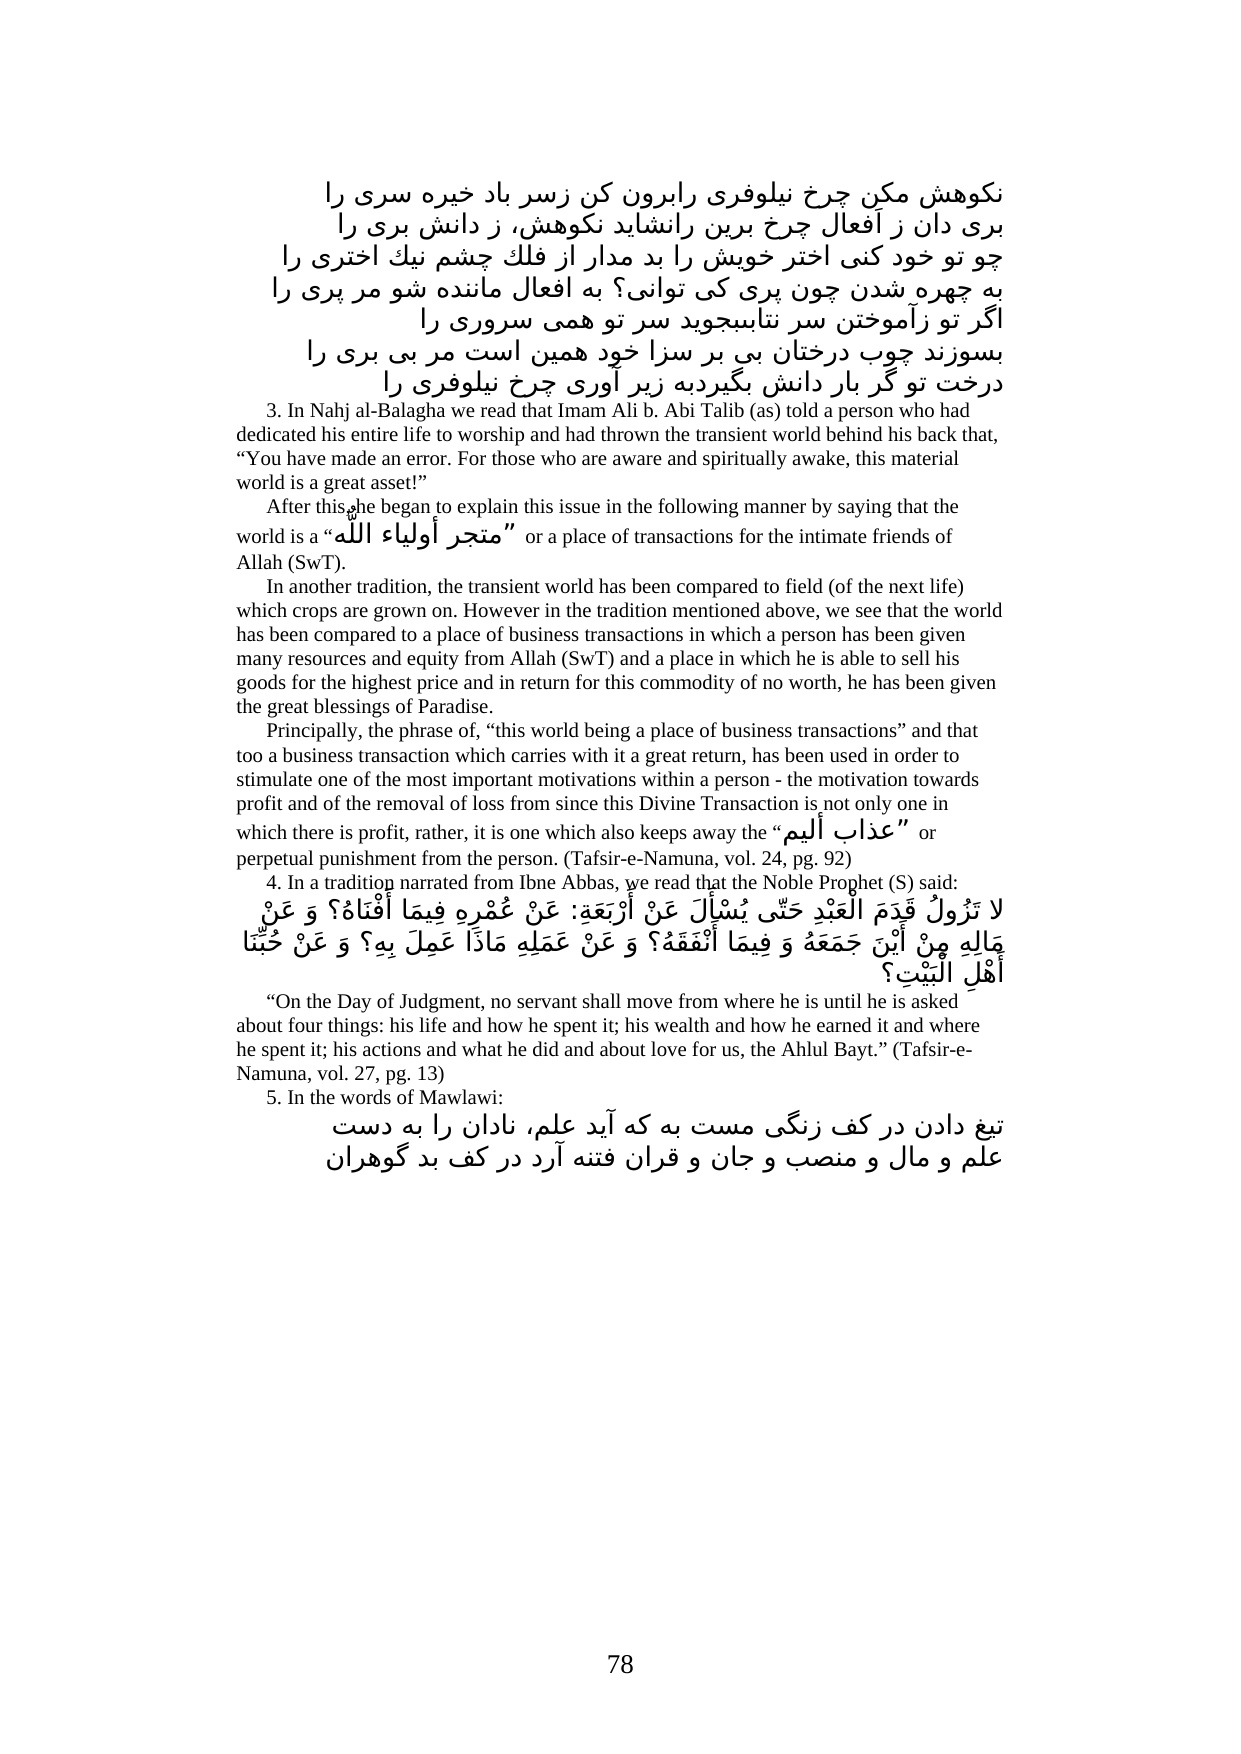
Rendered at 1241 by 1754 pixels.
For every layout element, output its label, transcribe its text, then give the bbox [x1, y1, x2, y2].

text چو تو خود كنى اختر خويش را بد مدار از فلك چشم نيك اخترى را [236, 240, 1004, 272]
text 4. In a tradition narrated from Ibne Abbas, we read that the Noble Prophet (S) said: [236, 870, 1004, 894]
text اگر تو زآموختن سر نتابىبجويد سر تو همى سرورى را [236, 303, 1004, 335]
text Principally, the phrase of, “this world being a place of business transactions” and that too a business transaction which carries with it a great return, has been used in order to stimulate one of the most important motivations within a person - the motivation towards profit and of the removal of loss from since this Divine Transaction is not only one in which there is profit, rather, it is one which also keeps away the “عذاب أليم” or perpetual punishment from the person. (Tafsir-e-Namuna, vol. 24, pg. 92) [236, 718, 1004, 870]
text تيغ دادن در كف زنگى مست به كه آيد علم، نادان را به دست [236, 1109, 1004, 1141]
text “On the Day of Judgment, no servant shall move from where he is until he is asked about four things: his life and how he spent it; his wealth and how he earned it and where he spent it; his actions and what he did and about love for us, the Ahlul Bayt.” (Tafsir-e-Namuna, vol. 27, pg. 13) [236, 989, 1004, 1085]
text After this, he began to explain this issue in the following manner by saying that the world is a “متجر أولياء اللٌّه” or a place of transactions for the intimate friends of Allah (SwT). [236, 494, 1004, 574]
text 5. In the words of Mawlawi: [236, 1085, 1004, 1109]
text برى دان ز اَفعال چرخ برين رانشايد نكوهش، ز دانش برى را [236, 209, 1004, 240]
text علم و مال و منصب و جان و قران فتنه آرد در كف بد گوهران [236, 1141, 1004, 1172]
text لا تَزُولُ قَدَمَ الْعَبْدِ حَتّى يُسْأَلَ عَنْ أَرْبَعَةِ: عَنْ عُمْرِهِ فِيمَا أََفْنَاهُ؟ وَ عَنْ مَالِهِ مِنْ أَيْنَ جَمَعَهُ وَ فِيمَا أَنْفَقَهُ؟ وَ عَنْ عَمَلِهِ مَاذَا عَمِلَ بِهِ؟ وَ عَنْ حُبِّنَا أَهْلِ الْبَيْتِ؟ [236, 894, 1004, 989]
text بسوزند چوب درختان بى بر سزا خود همين است مر بى برى را [236, 335, 1004, 367]
text نكوهش مكن چرخ نيلوفرى رابرون كن زسر باد خيره سرى را [236, 177, 1004, 209]
text In another tradition, the transient world has been compared to field (of the next life) which crops are grown on. However in the tradition mentioned above, we see that the world has been compared to a place of business transactions in which a person has been given many resources and equity from Allah (SwT) and a place in which he is able to sell his goods for the highest price and in return for this commodity of no worth, he has been given the great blessings of Paradise. [236, 574, 1004, 718]
text 3. In Nahj al-Balagha we read that Imam Ali b. Abi Talib (as) told a person who had dedicated his entire life to worship and had thrown the transient world behind his back that, “You have made an error. For those who are aware and spiritually awake, this material world is a great asset!” [236, 398, 1004, 494]
text درخت تو گر بار دانش بگيردبه زير آورى چرخ نيلوفرى را [236, 367, 1004, 398]
text به چهره شدن چون پرى كى توانى؟ به افعال ماننده شو مر پرى را [236, 272, 1004, 303]
